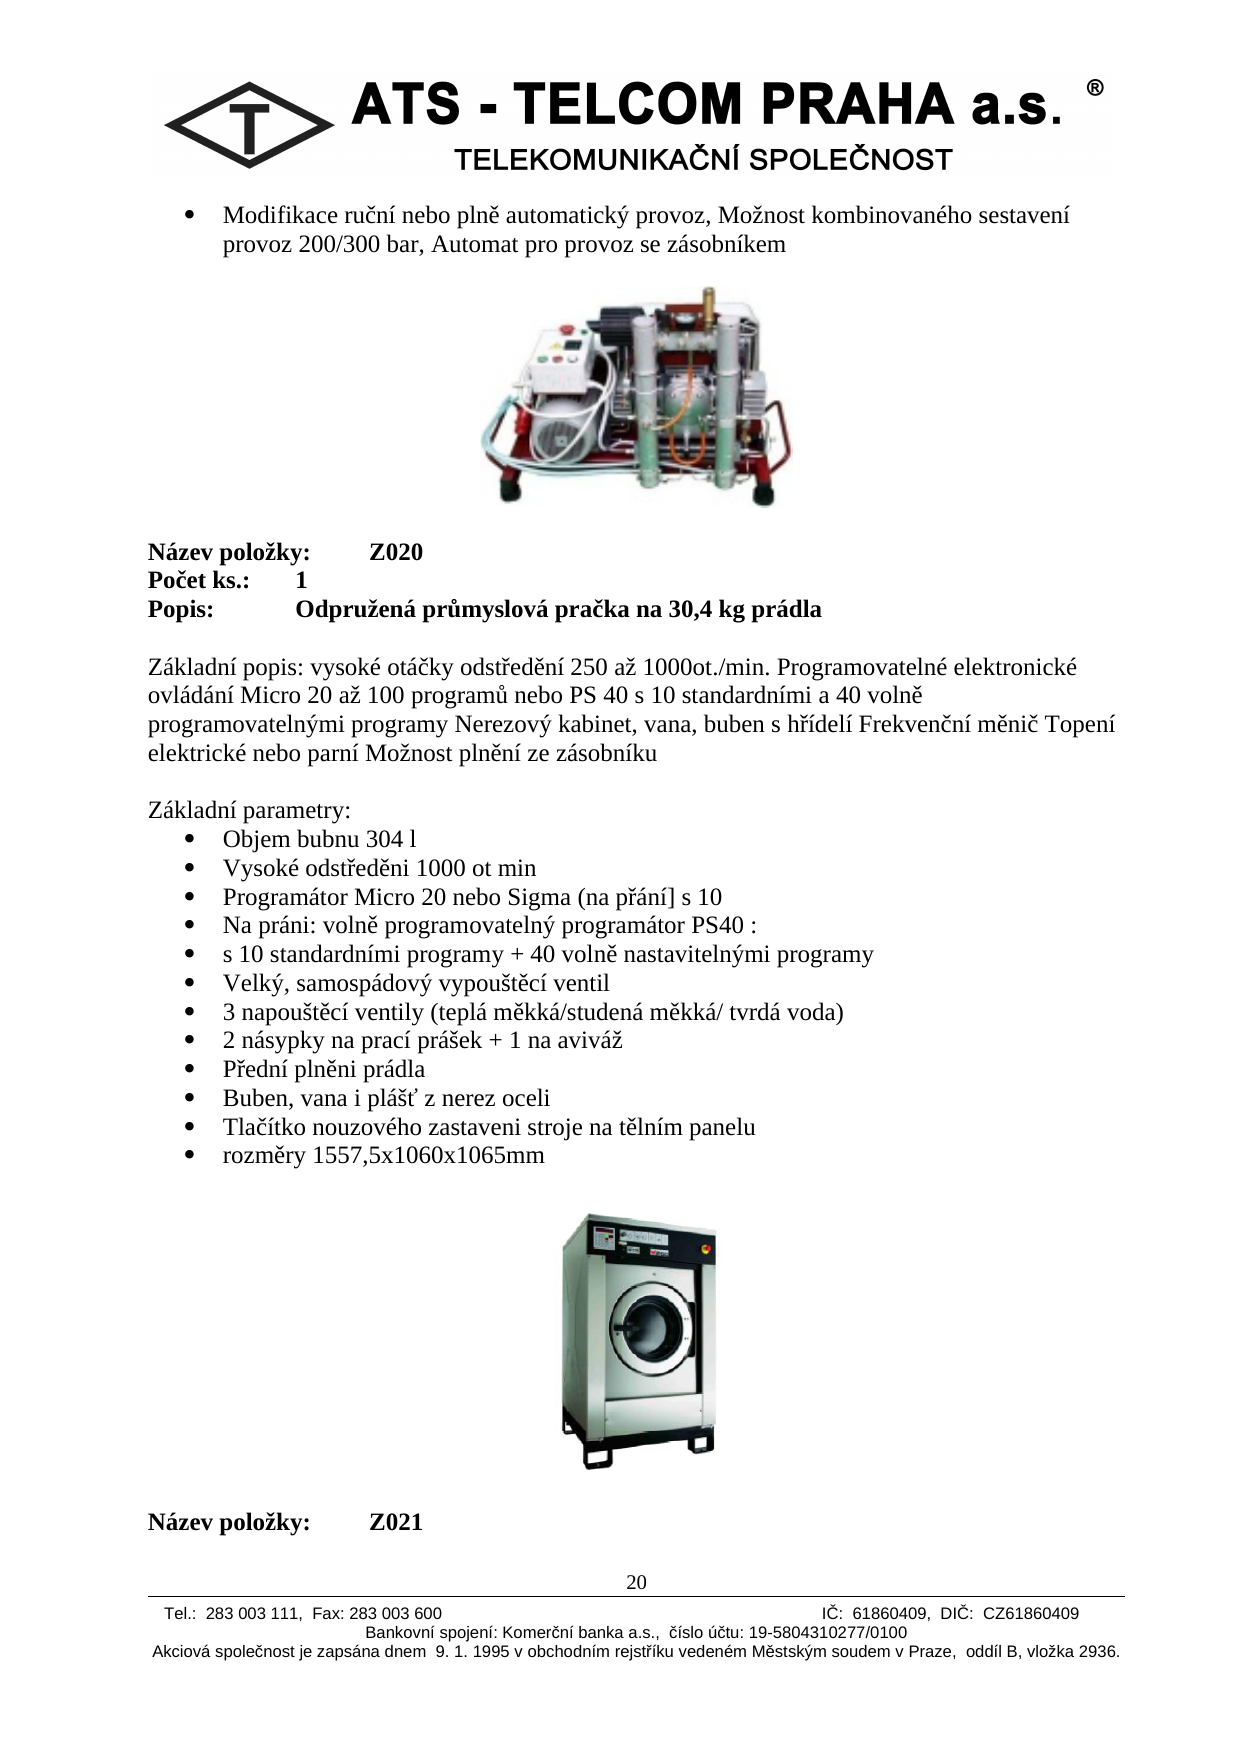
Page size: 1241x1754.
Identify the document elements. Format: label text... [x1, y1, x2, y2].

list s 10 standardními programy + 40 volně nastavitelnými programy [185, 939, 1125, 968]
list Velký, samospádový vypouštěcí ventil [185, 968, 1125, 997]
list 2 násypky na prací prášek + 1 na aviváž [185, 1026, 1125, 1054]
text Základní parametry: [148, 796, 1125, 824]
list Programátor Micro 20 nebo Sigma (na přání] s 10 [185, 882, 1125, 911]
list Přední plněni prádla [185, 1054, 1125, 1083]
picture [147, 73, 1112, 181]
list Tlačítko nouzového zastaveni stroje na tělním panelu [185, 1112, 1125, 1141]
text Popis: Odpružená průmyslová pračka na prádla [148, 594, 1125, 623]
text Název položky: Z020 [148, 537, 1125, 566]
list Buben, vana i plášť z nerez oceli [185, 1083, 1125, 1112]
list 3 napouštěcí ventily (teplá měkká/studená měkká/ tvrdá voda) [185, 997, 1125, 1026]
text Základní popis: vysoké otáčky odstředění 250 až 1000ot./min. Programovatelné elektronické ovládání Micro 20 až 100 programů nebo PS 40 s 10 standardními a 40 volně programovatelnými programy Nerezový kabinet, vana, buben s hřídelí Frekvenční měnič Topení elektrické nebo parní Možnost plnění ze zásobníku [148, 652, 1125, 767]
text Název položky: Z021 [148, 1507, 1125, 1535]
list Objem bubnu [185, 824, 1125, 853]
text Počet ks.: 1 [148, 566, 1125, 594]
list Na práni: volně programovatelný programátor PS40 : [185, 911, 1125, 939]
picture [539, 1198, 734, 1478]
list Vysoké odstředěni 1000 ot min [185, 853, 1125, 882]
list rozměry 1557,5x1060x1065mm [185, 1141, 1125, 1169]
list Modifikace ruční nebo plně automatický provoz, Možnost kombinovaného sestavení provoz 200/300 bar, Automat pro provoz se zásobníkem [185, 200, 1125, 257]
picture [480, 286, 793, 508]
